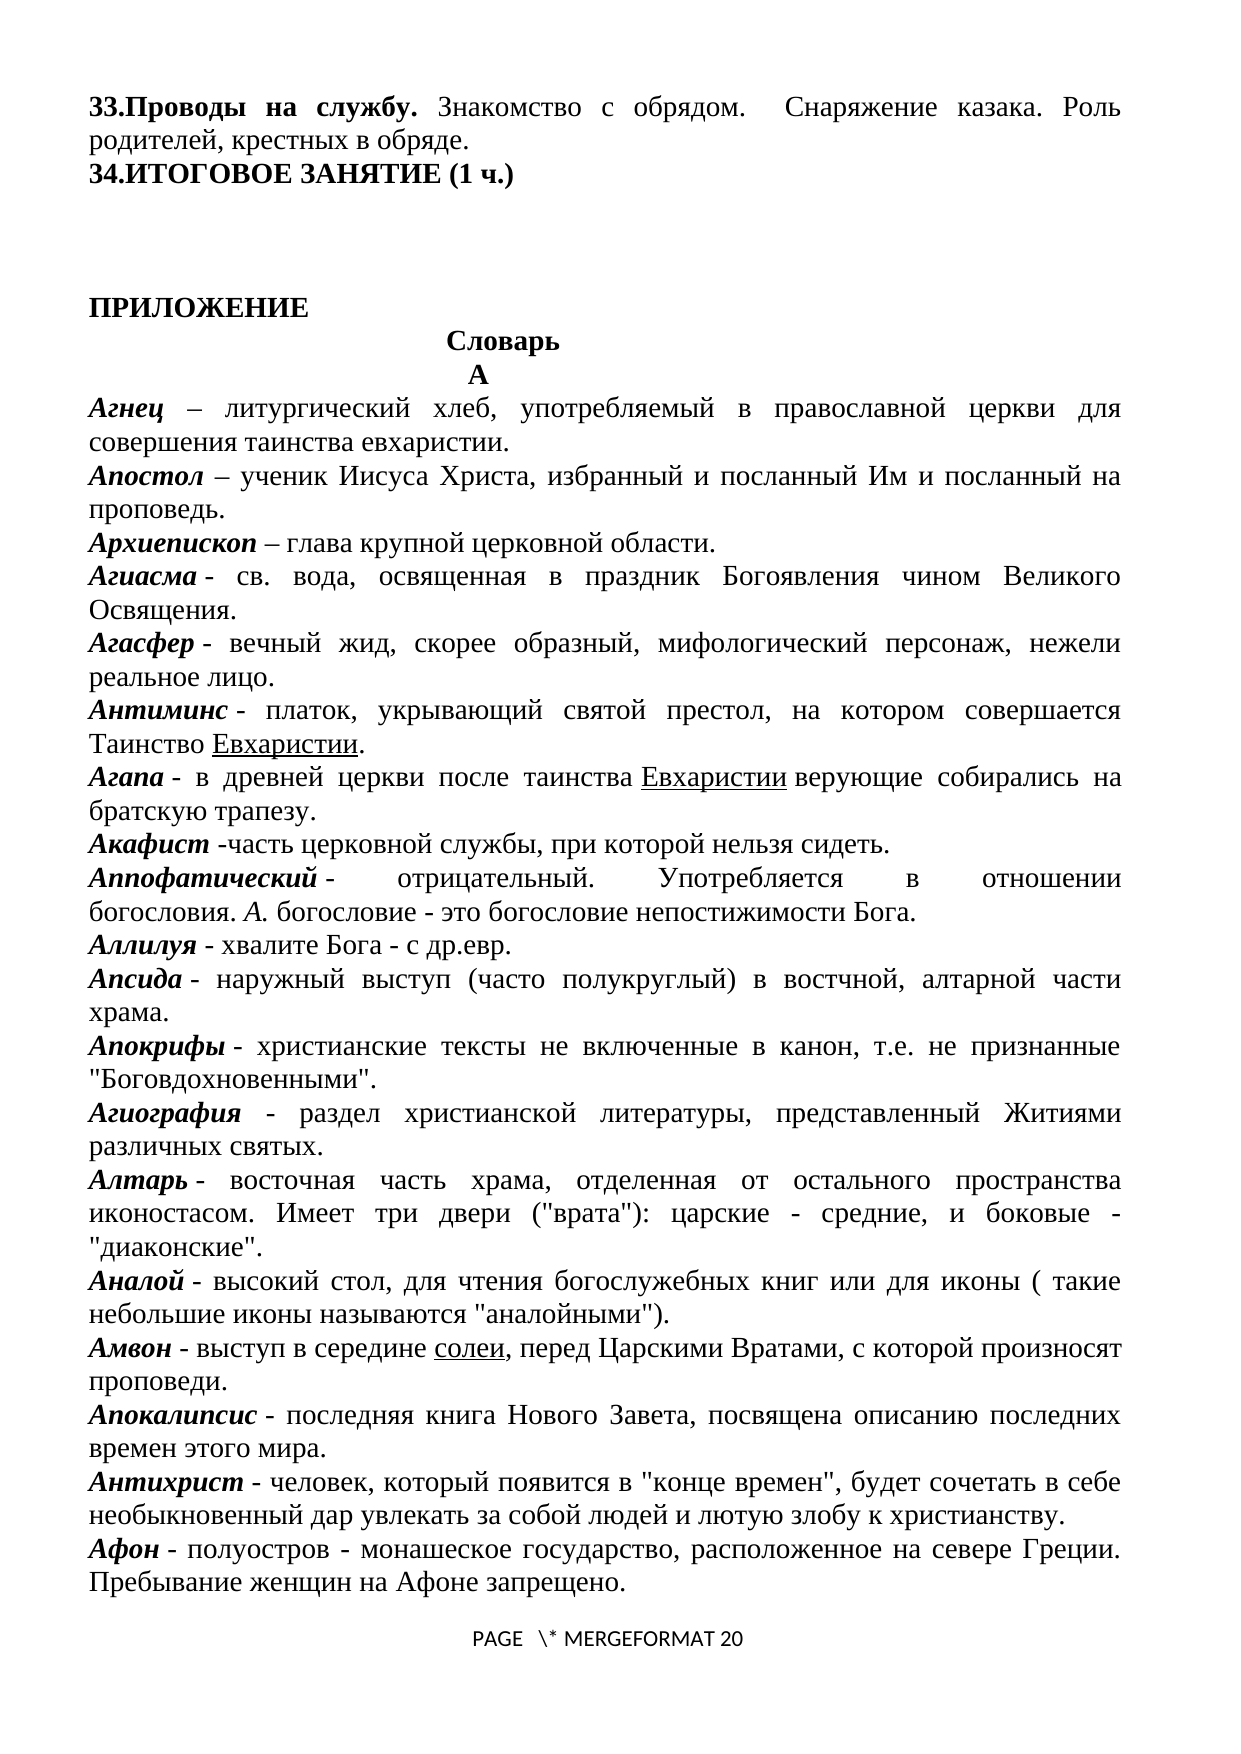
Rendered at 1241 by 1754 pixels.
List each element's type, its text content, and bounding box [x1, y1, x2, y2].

text Антихрист - человек, который появится в "конце времен", будет сочетать в себе необыкновенный дар увлекать за собой людей и лютую злобу к христианству. [88, 1464, 1122, 1531]
text Амвон - выступ в середине солеи, перед Царскими Вратами, с которой произносят проповеди. [88, 1330, 1122, 1397]
text Агиография - раздел христианской литературы, представленный Житиями различных святых. [88, 1095, 1122, 1162]
text А [88, 357, 1122, 391]
text Агнец – литургический хлеб, употребляемый в православной церкви для совершения таинства евхаристии. [88, 391, 1122, 458]
text Аппофатический - отрицательный. Употребляется в отношении богословия. А. богословие - это богословие непостижимости Бога. [88, 860, 1122, 927]
text Аллилуя - хвалите Бога - с др.евр. [88, 927, 1122, 961]
text Апсида - наружный выступ (часто полукруглый) в востчной, алтарной части храма. [88, 961, 1122, 1028]
text Агасфер - вечный жид, скорее образный, мифологический персонаж, нежели реальное лицо. [88, 625, 1122, 692]
text Словарь [88, 323, 1122, 357]
text Апостол – ученик Иисуса Христа, избранный и посланный Им и посланный на проповедь. [88, 458, 1122, 525]
text Апокалипсис - последняя книга Нового Завета, посвящена описанию последних времен этого мира. [88, 1397, 1122, 1464]
text Аналой - высокий стол, для чтения богослужебных книг или для иконы ( такие небольшие иконы называются "аналойными"). [88, 1263, 1122, 1330]
text 33.Проводы на службу. Знакомство с обрядом. Снаряжение казака. Роль родителей, крестных в обряде. [88, 89, 1122, 156]
text Афон - полуостров - монашеское государство, расположенное на севере Греции. Пребывание женщин на Афоне запрещено. [88, 1531, 1122, 1598]
text Антиминс - платок, укрывающий святой престол, на котором совершается Таинство Евхаристии. [88, 692, 1122, 759]
text Архиепископ – глава крупной церковной области. [88, 525, 1122, 558]
text Акафист -часть церковной службы, при которой нельзя сидеть. [88, 827, 1122, 860]
text Агиасма - св. вода, освященная в праздник Богоявления чином Великого Освящения. [88, 558, 1122, 625]
text 34.ИТОГОВОЕ ЗАНЯТИЕ (1 ч.) [88, 156, 1122, 189]
text ПРИЛОЖЕНИЕ [88, 290, 1122, 323]
text Апокрифы - христианские тексты не включенные в канон, т.е. не признанные "Боговдохновенными". [88, 1028, 1122, 1095]
text Алтарь - восточная часть храма, отделенная от остального пространства иконостасом. Имеет три двери ("врата"): царские - средние, и боковые - "диаконские". [88, 1162, 1122, 1263]
text Агапа - в древней церкви после таинства Евхаристии верующие собирались на братскую трапезу. [88, 759, 1122, 827]
